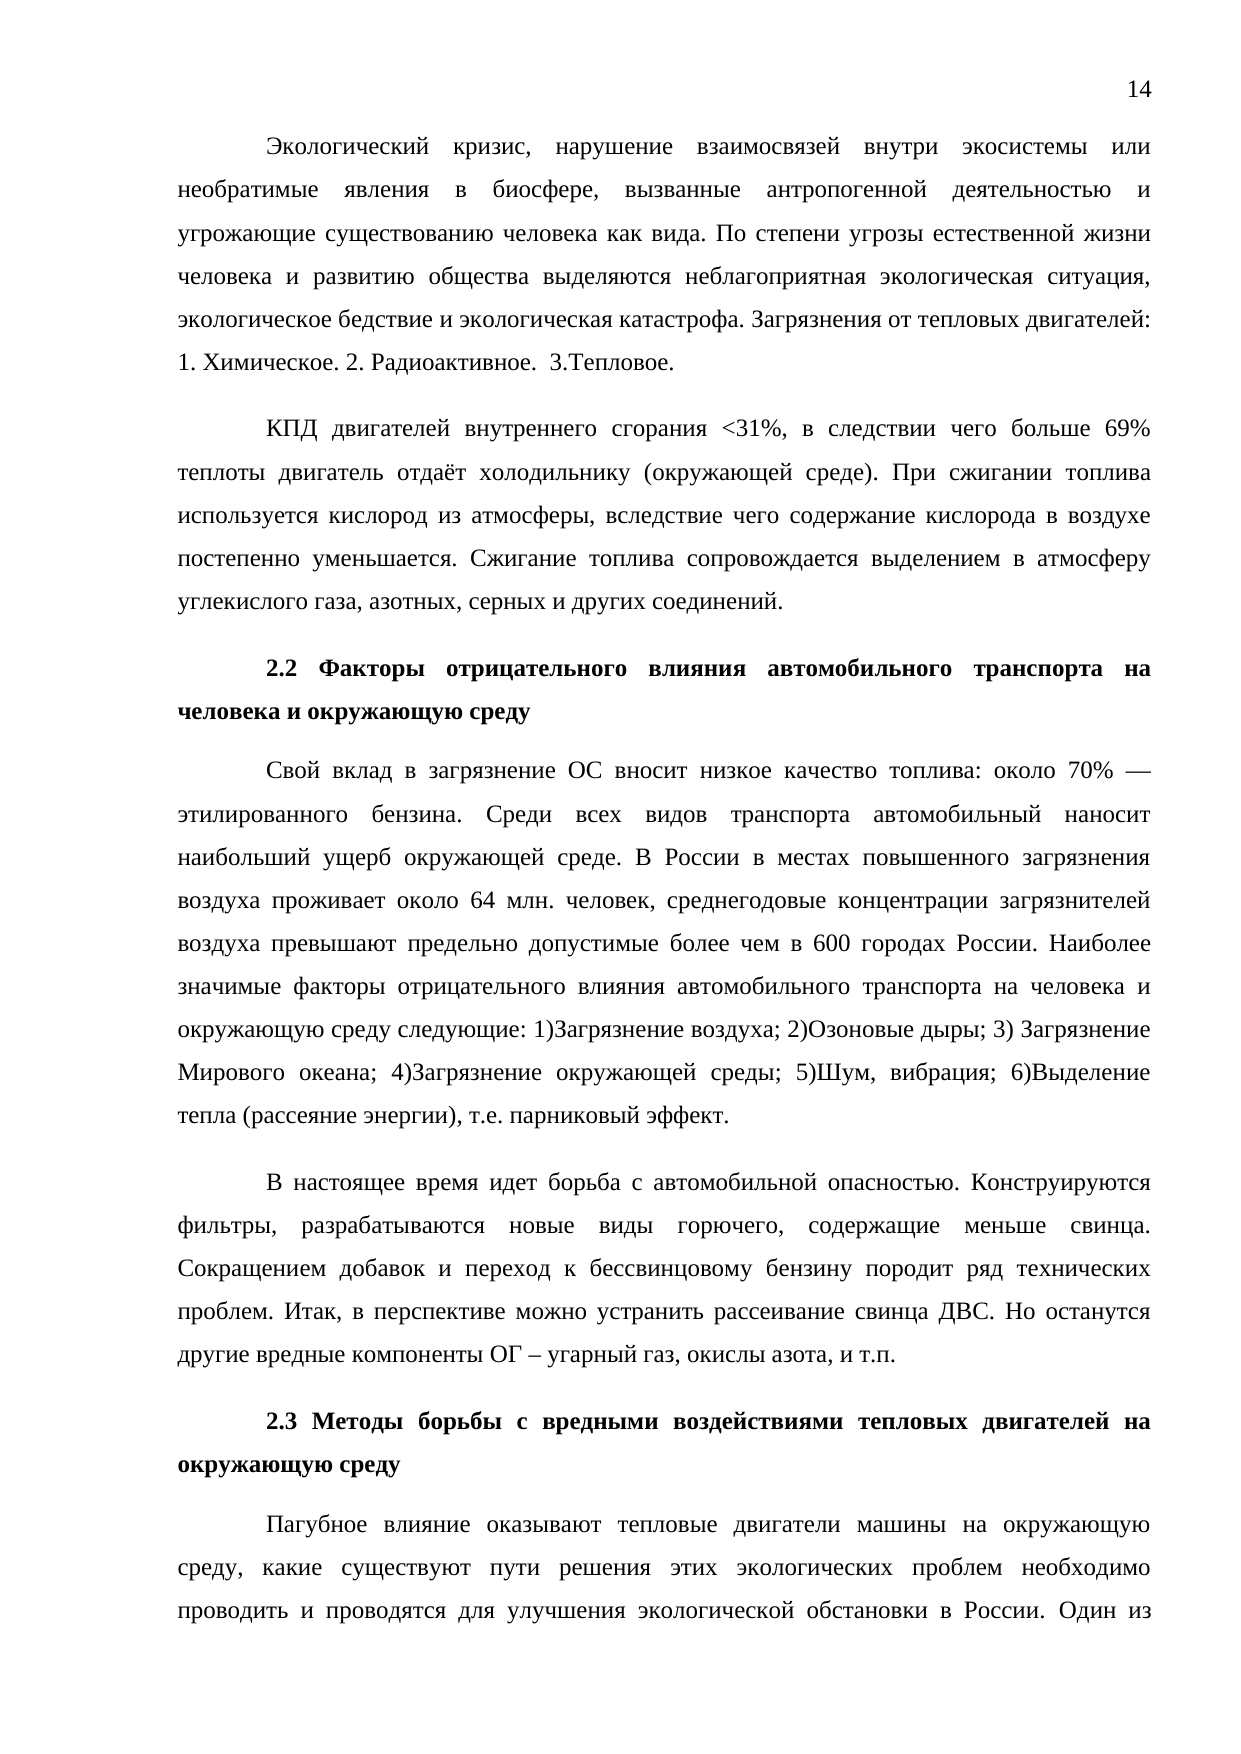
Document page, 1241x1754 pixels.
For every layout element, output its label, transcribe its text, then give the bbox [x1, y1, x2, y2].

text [177, 1509, 1152, 1624]
text КПД двигателей внутреннего сгорания <31%, в следствии чего больше 69% теплоты двигатель отдаёт холодильнику (окружающей среде). При сжигании топлива используется кислород из атмосферы, вследствие чего содержание кислорода в воздухе постепенно уменьшается. Сжигание топлива сопровождается выделением в атмосферу углекислого газа, азотных, серных и других соединений. [177, 413, 1152, 615]
text Экологический кризис, нарушение взаимосвязей внутри экосистемы или необратимые явления в биосфере, вызванные антропогенной деятельностью и угрожающие существованию человека как вида. По степени угрозы естественной жизни человека и развитию общества выделяются неблагоприятная экологическая ситуация, экологическое бедствие и экологическая катастрофа. Загрязнения от тепловых двигателей: 1. Химическое. 2. Радиоактивное. 3.Тепловое. [177, 131, 1152, 376]
text 2.2 Факторы отрицательного влияния автомобильного транспорта на человека и окружающую среду [177, 653, 1152, 724]
text 2.3 Методы борьбы с вредными воздействиями тепловых двигателей на окружающую среду [177, 1406, 1152, 1478]
text Свой вклад в загрязнение ОС вносит низкое качество топлива: около 70% — этилированного бензина. Среди всех видов транспорта автомобильный наносит наибольший ущерб окружающей среде. В России в местах повышенного загрязнения воздуха проживает около 64 млн. человек, среднегодовые концентрации загрязнителей воздуха превышают предельно допустимые более чем в 600 городах России. Наиболее значимые факторы отрицательного влияния автомобильного транспорта на человека и окружающую среду следующие: 1)Загрязнение воздуха; 2)Озоновые дыры; 3) Загрязнение Мирового океана; 4)Загрязнение окружающей среды; 5)Шум, вибрация; 6)Выделение тепла (рассеяние энергии), т.е. парниковый эффект. [177, 756, 1152, 1129]
text В настоящее время идет борьба с автомобильной опасностью. Конструируются фильтры, разрабатываются новые виды горючего, содержащие меньше свинца. Сокращением добавок и переход к бессвинцовому бензину породит ряд технических проблем. Итак, в перспективе можно устранить рассеивание свинца ДВС. Но останутся другие вредные компоненты ОГ – угарный газ, окислы азота, и т.п. [177, 1167, 1152, 1368]
